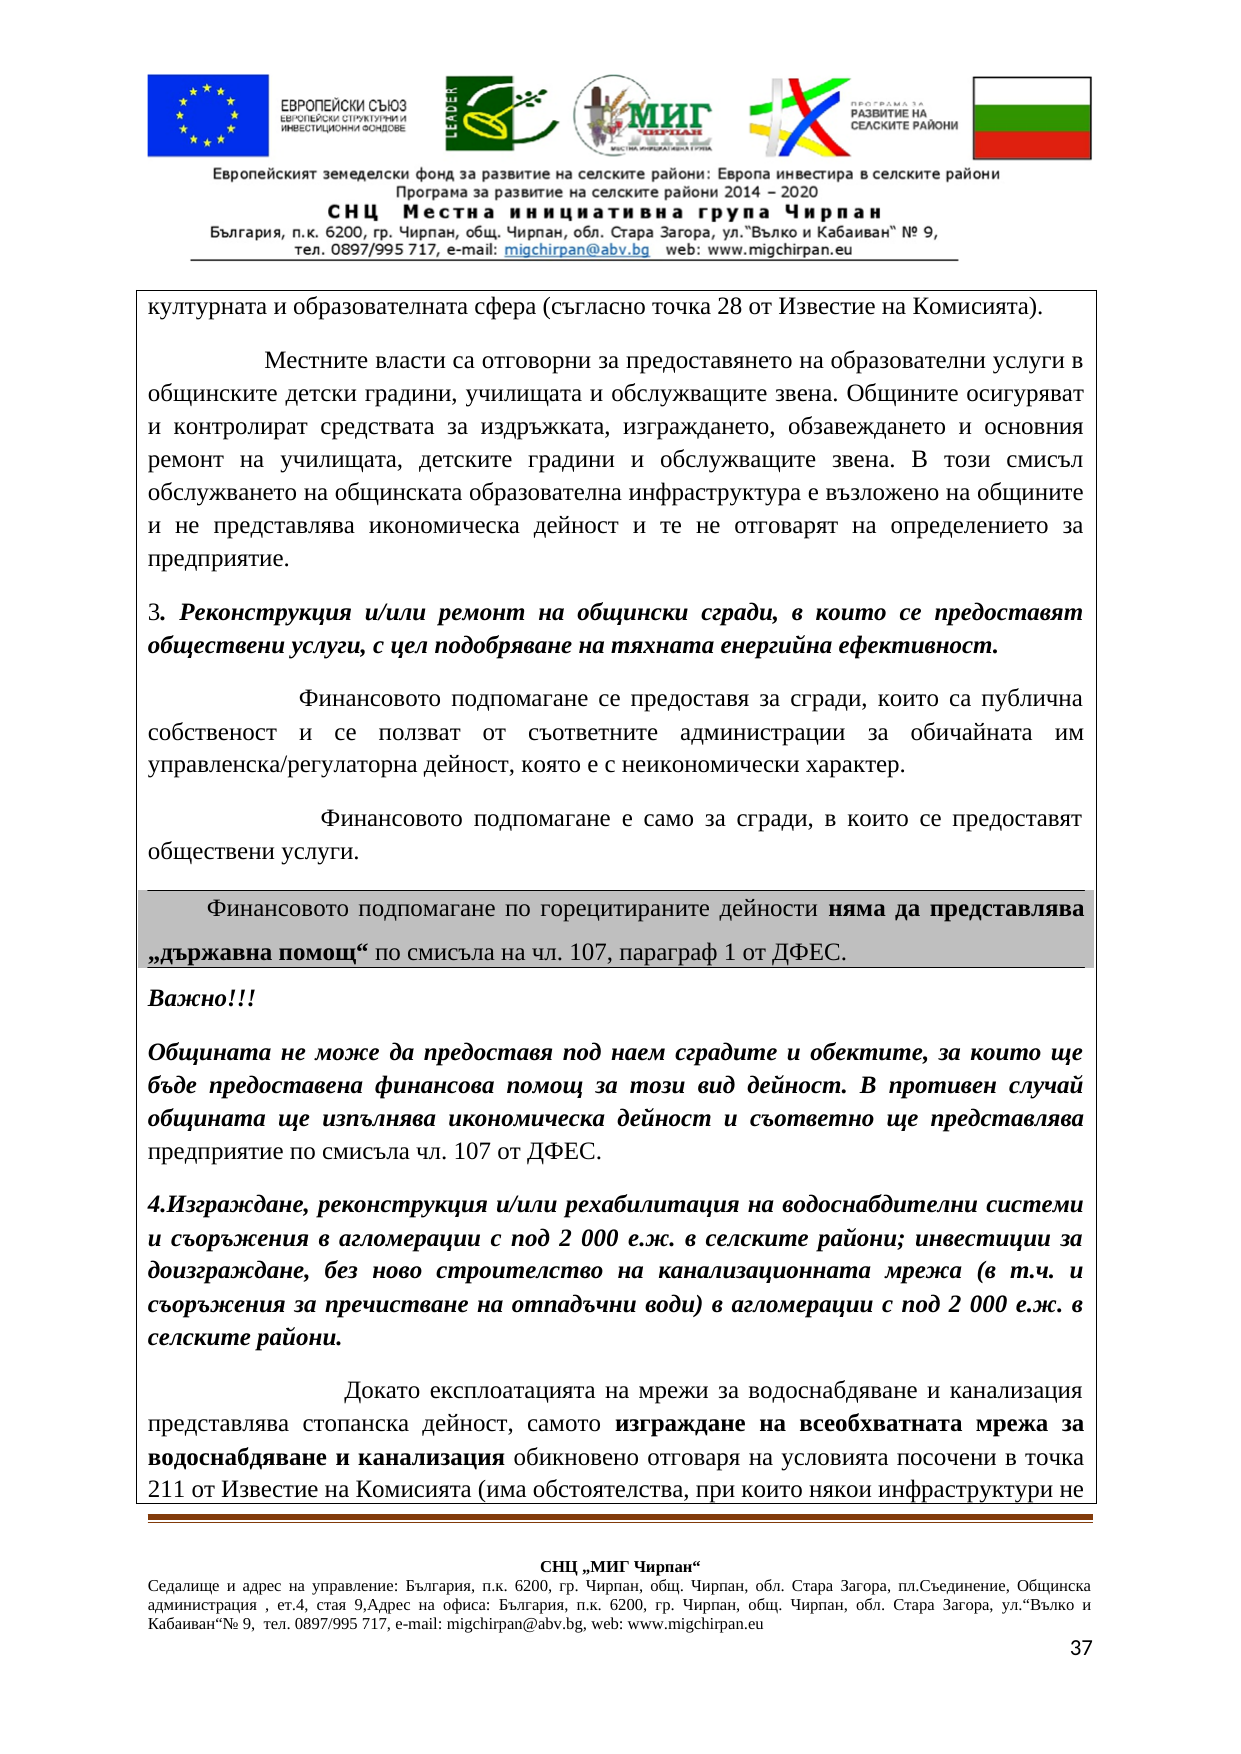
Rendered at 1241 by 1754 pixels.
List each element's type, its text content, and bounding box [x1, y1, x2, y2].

picture [147, 73, 1093, 262]
